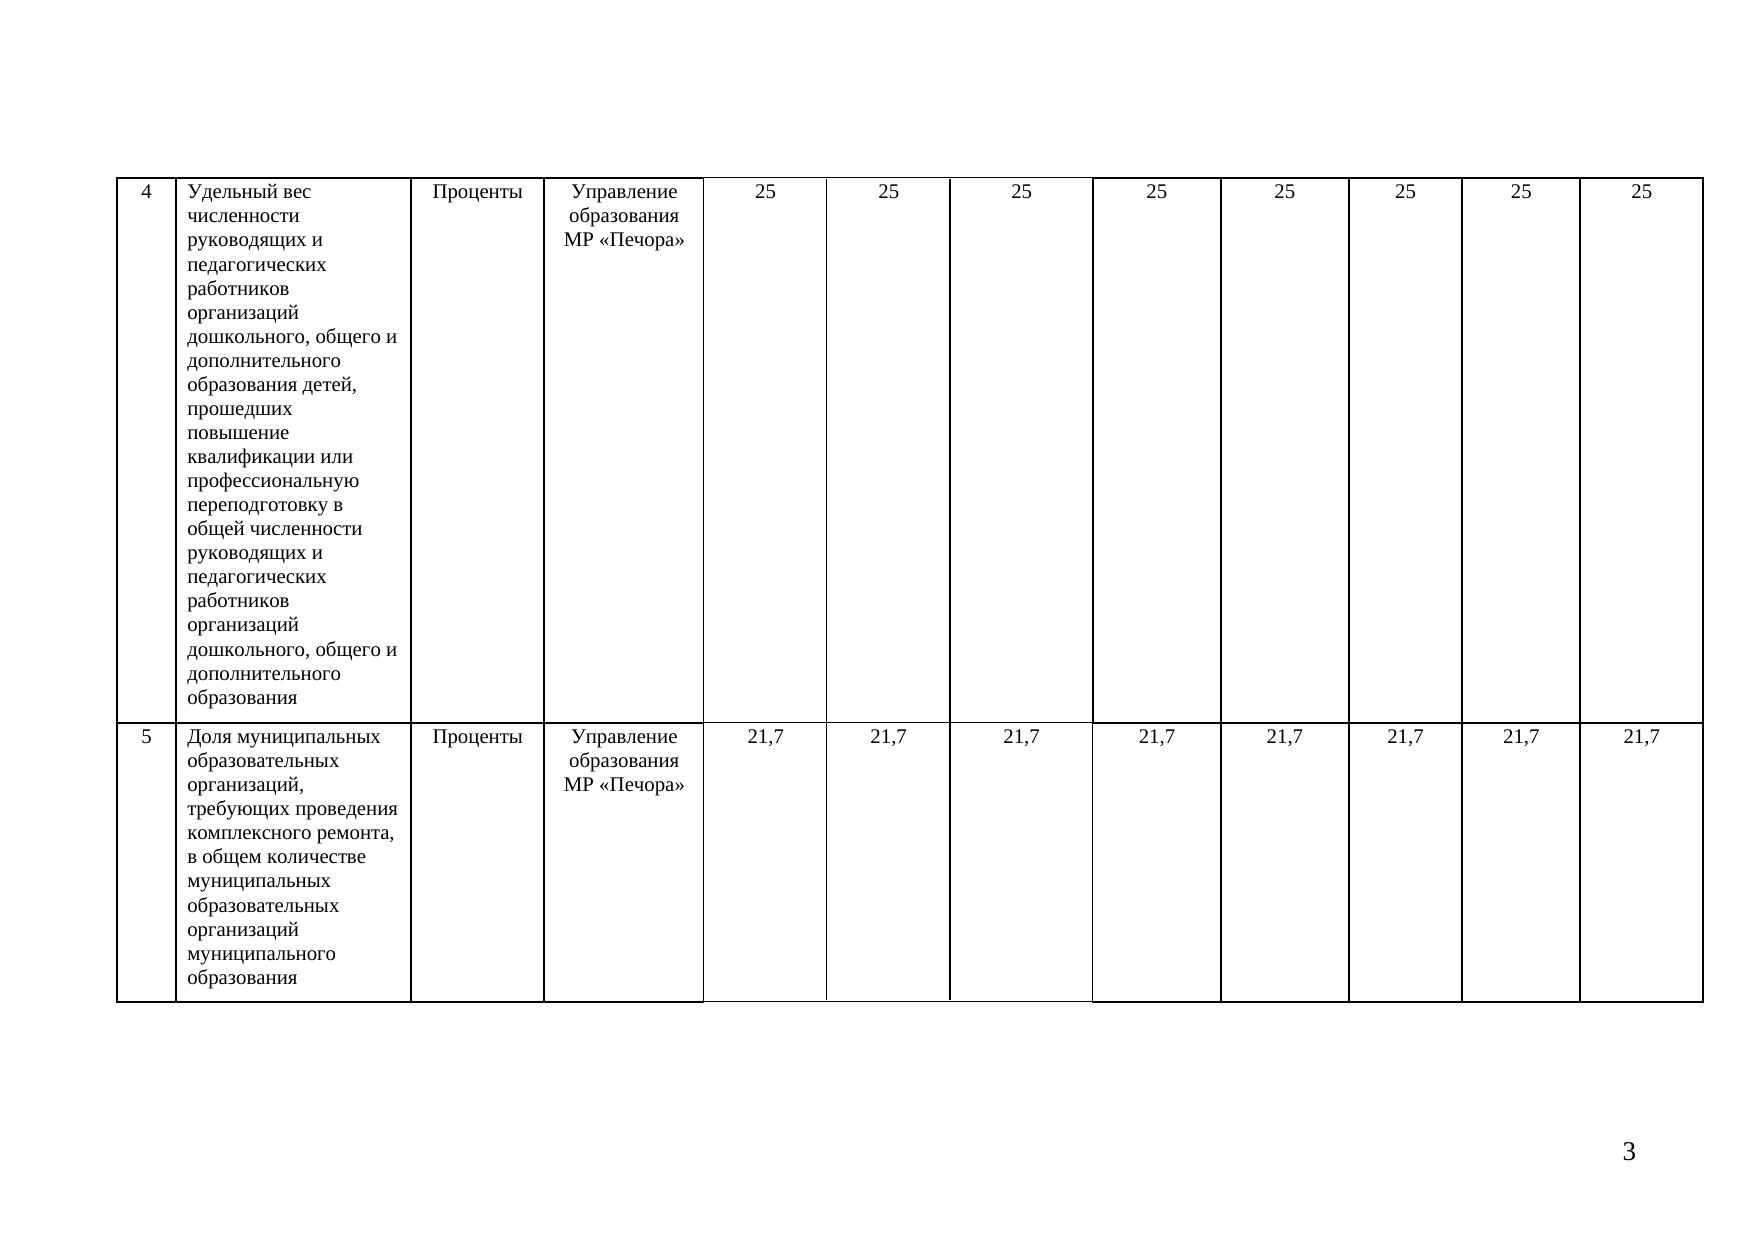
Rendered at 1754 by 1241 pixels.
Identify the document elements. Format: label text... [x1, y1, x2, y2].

table_cell 25 [1463, 179, 1579, 722]
table_cell 4 [118, 179, 175, 722]
table_cell 21,7 [1093, 724, 1220, 1001]
table_cell 21,7 [1350, 724, 1461, 1001]
table_cell 25 [1350, 179, 1461, 722]
table_cell 21,7 [1463, 724, 1579, 1001]
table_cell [545, 724, 703, 1001]
table_cell Проценты [412, 724, 543, 1001]
table_cell 25 [950, 178, 1092, 722]
table_cell 21,7 [1222, 724, 1348, 1001]
table_cell 21,7 [950, 723, 1092, 1001]
table_cell 5 [118, 724, 175, 1001]
table_cell 21,7 [704, 723, 827, 1001]
table_cell 21,7 [1581, 724, 1702, 1001]
table_cell Доля муниципальных образовательных организаций, требующих проведения комплексного ремонта, в общем количестве муниципальных образовательных организаций муниципального образования [177, 724, 410, 1001]
table_cell 25 [827, 178, 950, 722]
table_cell Управление образования МР «Печора» [545, 179, 703, 722]
table_cell 25 [1094, 179, 1220, 722]
table_cell 25 [1222, 179, 1348, 722]
table_cell 25 [704, 178, 827, 722]
table_cell 21,7 [827, 723, 950, 1001]
table_cell Удельный вес численности руководящих и педагогических работников организаций дошкольного, общего и дополнительного образования детей, прошедших повышение квалификации или профессиональную переподготовку в общей численности руководящих и педагогических работников организаций дошкольного, общего и дополнительного образования [177, 179, 410, 722]
table_cell 25 [1581, 179, 1702, 722]
table_cell Проценты [412, 179, 543, 722]
